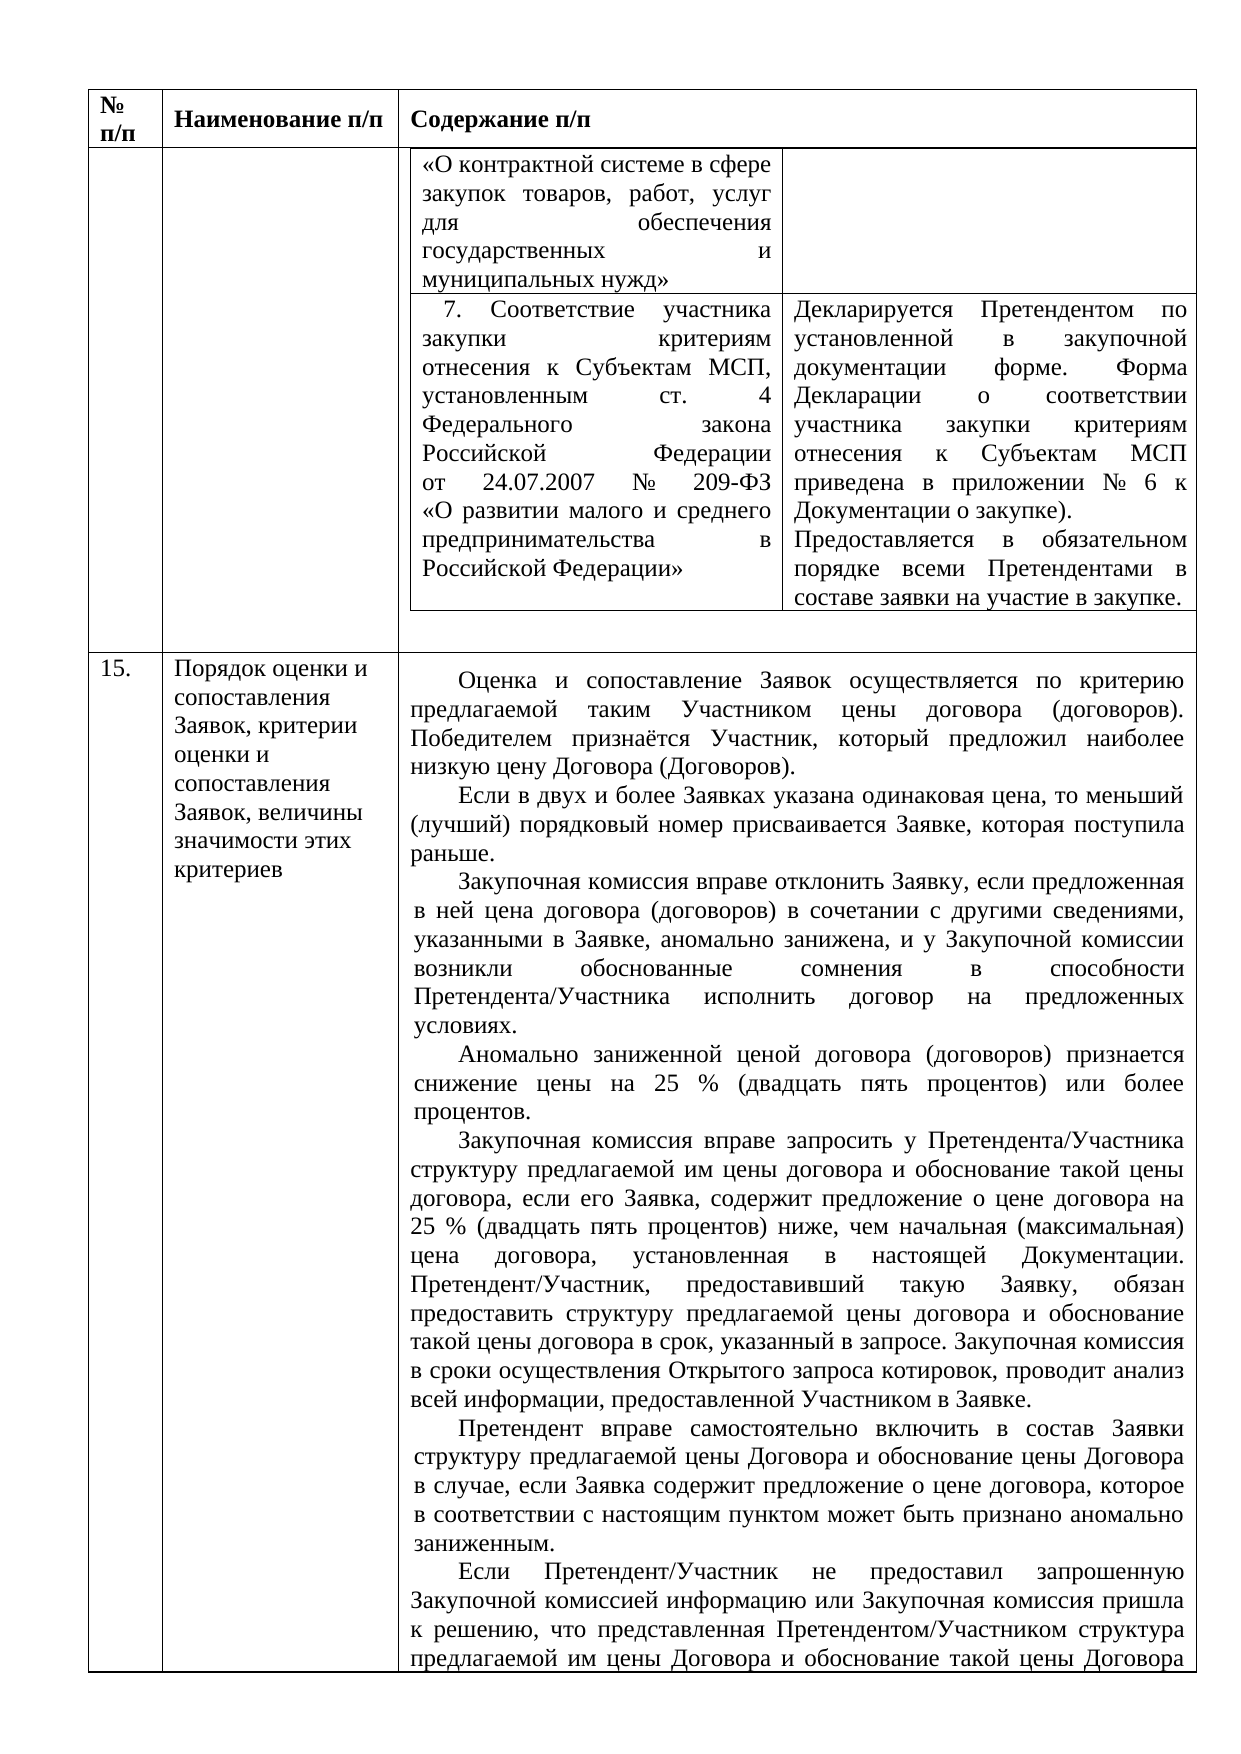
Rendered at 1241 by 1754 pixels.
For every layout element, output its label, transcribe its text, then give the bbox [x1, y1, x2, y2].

table_cell [89, 653, 162, 1671]
table_header Наименование п/п [163, 90, 398, 147]
table_header № п/п [89, 90, 162, 147]
table_cell [89, 148, 162, 652]
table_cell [163, 653, 398, 1671]
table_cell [163, 148, 398, 652]
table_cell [399, 653, 1196, 1671]
table_header Содержание п/п [399, 90, 1196, 147]
table_cell Общие требования: [399, 148, 1196, 652]
